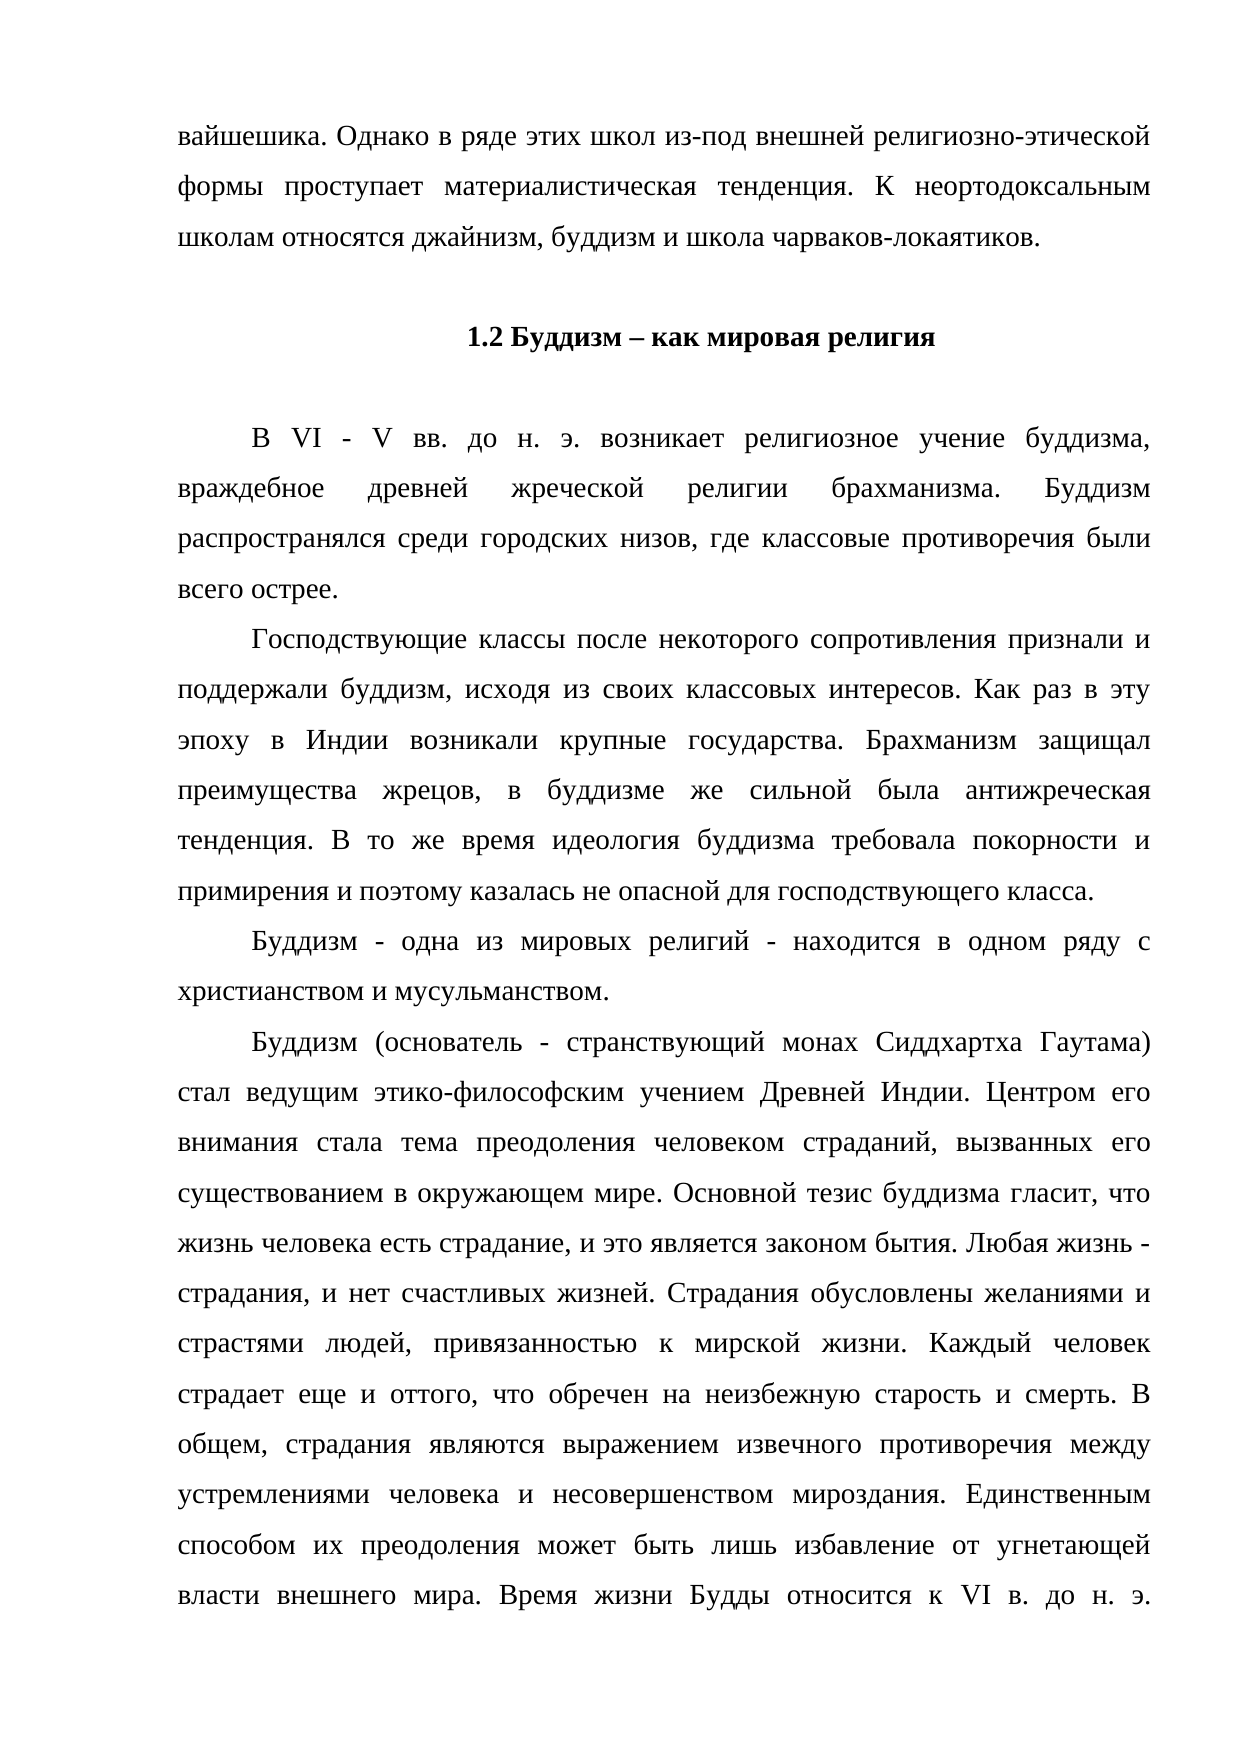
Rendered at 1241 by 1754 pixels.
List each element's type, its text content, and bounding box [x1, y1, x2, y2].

text 1.2 Буддизм – как мировая религия [177, 319, 1152, 353]
text Господствующие классы после некоторого сопротивления признали и поддержали буддизм, исходя из своих классовых интересов. Как раз в эту эпоху в Индии возникали крупные государства. Брахманизм защищал преимущества жрецов, в буддизме же сильной была антижреческая тенденция. В то же время идеология буддизма требовала покорности и примирения и поэтому казалась не опасной для господствующего класса. [177, 621, 1152, 906]
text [177, 1024, 1152, 1611]
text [177, 118, 1152, 252]
text В VI - V вв. до н. э. возникает религиозное учение буддизма, враждебное древней жреческой религии брахманизма. Буддизм распространялся среди городских низов, где классовые противоречия были всего острее. [177, 420, 1152, 604]
text Буддизм - одна из мировых религий - находится в одном ряду с христианством и мусульманством. [177, 923, 1152, 1007]
